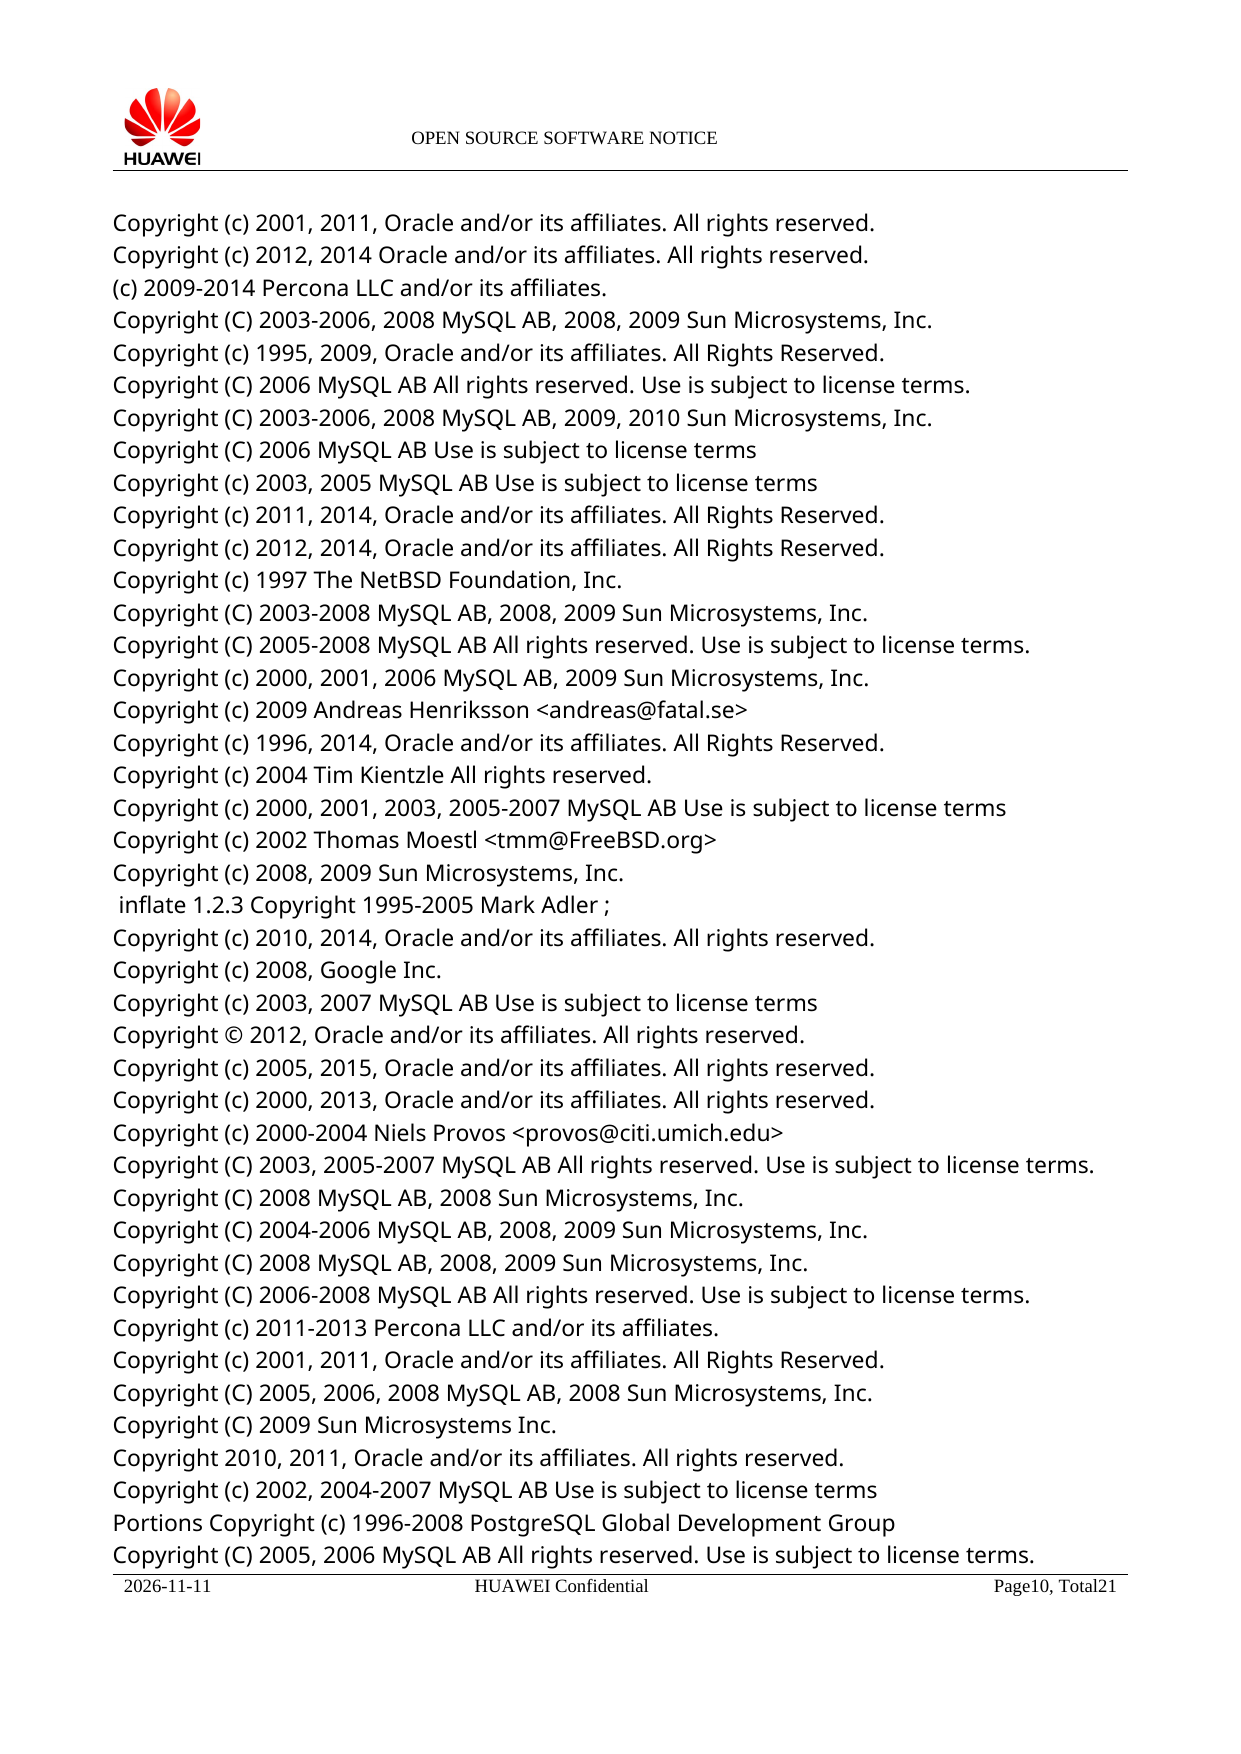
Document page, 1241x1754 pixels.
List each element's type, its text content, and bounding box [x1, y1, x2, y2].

picture [124, 88, 201, 165]
